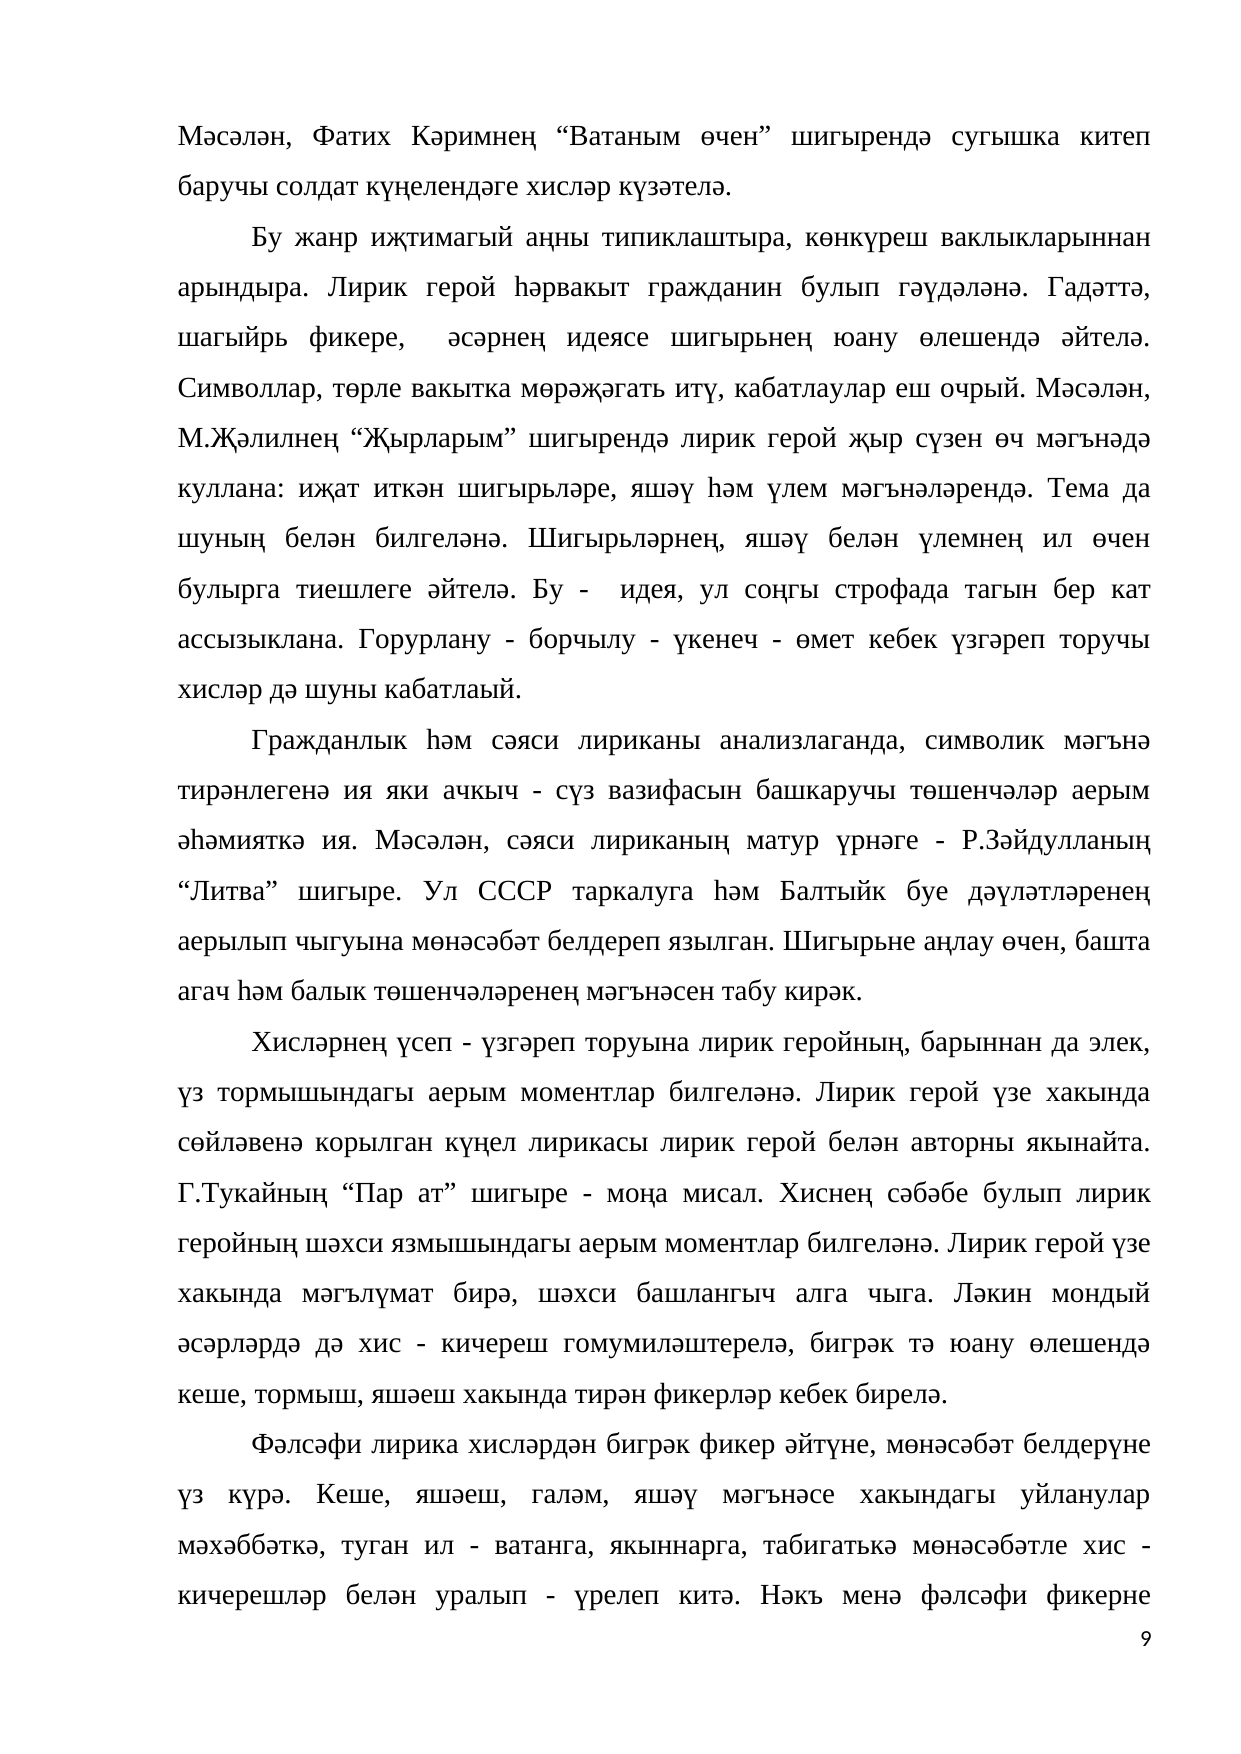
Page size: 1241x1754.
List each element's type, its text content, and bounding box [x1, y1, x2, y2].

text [177, 118, 1152, 202]
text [177, 1426, 1152, 1611]
text Бу жанр иҗтимагый аңны типиклаштыра, көнкүреш ваклыкларыннан арындыра. Лирик герой һәрвакыт гражданин булып гәүдәләнә. Гадәттә, шагыйрь фикере, әсәрнең идеясе шигырьнең юану өлешендә әйтелә. Символлар, төрле вакытка мөрәҗәгать итү, кабатлаулар еш очрый. Мәсәлән, М.Җәлилнең “Җырларым” шигырендә лирик герой җыр сүзен өч мәгънәдә куллана: иҗат иткән шигырьләре, яшәү һәм үлем мәгънәләрендә. Тема да шуның белән билгеләнә. Шигырьләрнең, яшәү белән үлемнең ил өчен булырга тиешлеге әйтелә. Бу - идея, ул соңгы строфада тагын бер кат ассызыклана. Горурлану - борчылу - үкенеч - өмет кебек үзгәреп торучы хисләр дә шуны кабатлаый. [177, 219, 1152, 705]
text Гражданлык һәм сәяси лириканы анализлаганда, символик мәгънә тирәнлегенә ия яки ачкыч - сүз вазифасын башкаручы төшенчәләр аерым әһәмияткә ия. Мәсәлән, сәяси лириканың матур үрнәге - Р.Зәйдулланың “Литва” шигыре. Ул СССР таркалуга һәм Балтыйк буе дәүләтләренең аерылып чыгуына мөнәсәбәт белдереп язылган. Шигырьне аңлау өчен, башта агач һәм балык төшенчәләренең мәгънәсен табу кирәк. [177, 722, 1152, 1007]
text Хисләрнең үсеп - үзгәреп торуына лирик геройның, барыннан да элек, үз тормышындагы аерым моментлар билгеләнә. Лирик герой үзе хакында сөйләвенә корылган күңел лирикасы лирик герой белән авторны якынайта. Г.Тукайның “Пар ат” шигыре - моңа мисал. Хиснең сәбәбе булып лирик геройның шәхси язмышындагы аерым моментлар билгеләнә. Лирик герой үзе хакында мәгълүмат бирә, шәхси башлангыч алга чыга. Ләкин мондый әсәрләрдә дә хис - кичереш гомумиләштерелә, бигрәк тә юану өлешендә кеше, тормыш, яшәеш хакында тирән фикерләр кебек бирелә. [177, 1024, 1152, 1409]
